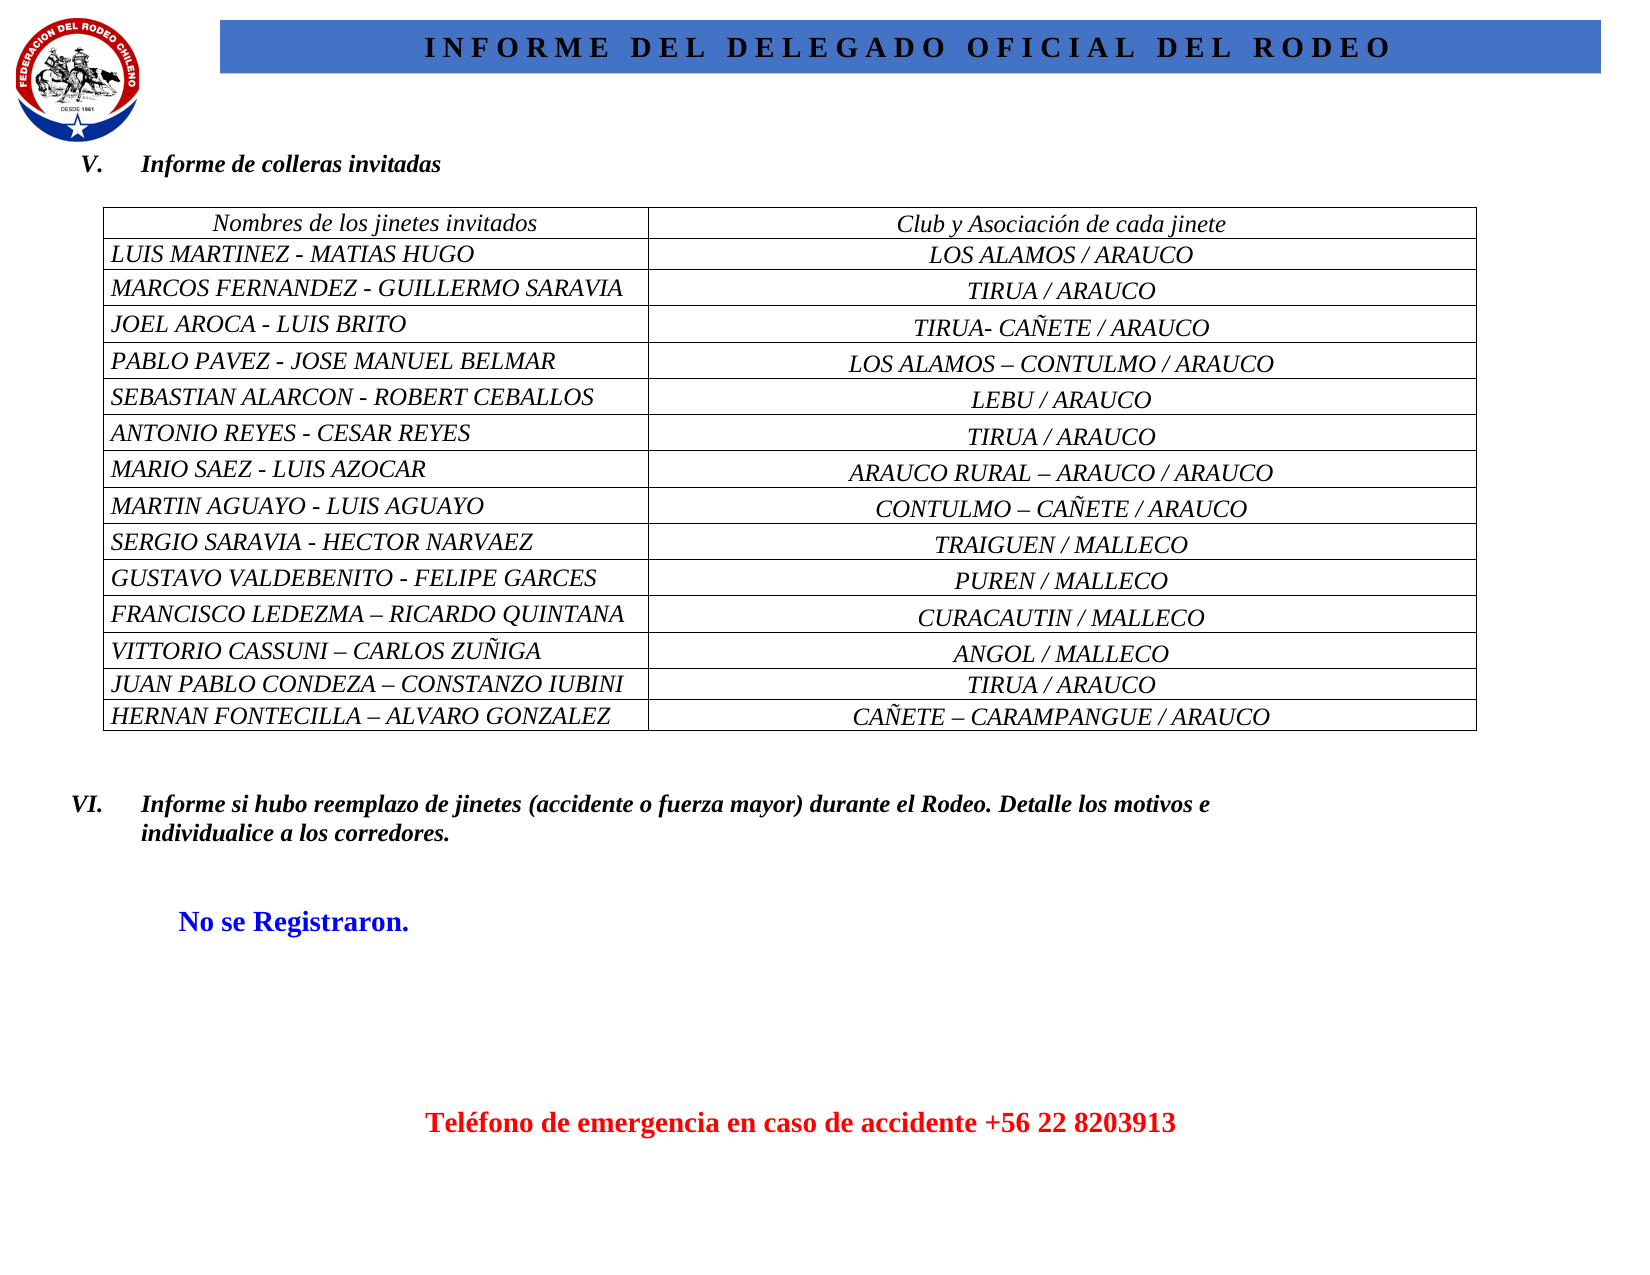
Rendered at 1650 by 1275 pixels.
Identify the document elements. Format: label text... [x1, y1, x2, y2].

table_cell MARIO SAEZ - LUIS AZOCAR [104, 451, 648, 487]
table_cell SEBASTIAN ALARCON - ROBERT CEBALLOS [104, 379, 648, 414]
table_cell JOEL AROCA - LUIS BRITO [104, 306, 648, 342]
table_cell GUSTAVO VALDEBENITO - FELIPE GARCES [104, 560, 648, 595]
table_cell TRAIGUEN / MALLECO [649, 524, 1476, 559]
table_cell TIRUA- CAÑETE / ARAUCO [649, 306, 1476, 342]
list Informe de colleras invitadas [103, 149, 1329, 178]
table_cell CONTULMO – CAÑETE / ARAUCO [649, 488, 1476, 523]
picture [15, 18, 140, 142]
table_cell FRANCISCO LEDEZMA – RICARDO QUINTANA [104, 596, 648, 632]
table_header Club y Asociación de cada jinete [649, 208, 1476, 238]
table_cell ARAUCO RURAL – ARAUCO / ARAUCO [649, 451, 1476, 487]
list No se Registraron. [178, 904, 1329, 937]
table_cell MARTIN AGUAYO - LUIS AGUAYO [104, 488, 648, 523]
table_cell PUREN / MALLECO [649, 560, 1476, 595]
table_cell HERNAN FONTECILLA – ALVARO GONZALEZ [104, 700, 648, 730]
table_cell CAÑETE – CARAMPANGUE / ARAUCO [649, 700, 1476, 730]
table_cell ANGOL / MALLECO [649, 633, 1476, 668]
table_cell SERGIO SARAVIA - HECTOR NARVAEZ [104, 524, 648, 559]
table_cell LEBU / ARAUCO [649, 379, 1476, 414]
list Informe si hubo reemplazo de jinetes (accidente o fuerza mayor) durante el Rodeo. Detalle los motivos e individualice a los corredores. [103, 789, 1329, 846]
table_cell ANTONIO REYES - CESAR REYES [104, 415, 648, 450]
table_cell TIRUA / ARAUCO [649, 669, 1476, 699]
table_cell LOS ALAMOS – CONTULMO / ARAUCO [649, 343, 1476, 378]
table_cell CURACAUTIN / MALLECO [649, 596, 1476, 632]
table_cell JUAN PABLO CONDEZA – CONSTANZO IUBINI [104, 669, 648, 699]
table_cell VITTORIO CASSUNI – CARLOS ZUÑIGA [104, 633, 648, 668]
table_cell LOS ALAMOS / ARAUCO [649, 239, 1476, 269]
table_header Nombres de los jinetes invitados [104, 208, 648, 238]
table_cell PABLO PAVEZ - JOSE MANUEL BELMAR [104, 343, 648, 378]
table_cell MARCOS FERNANDEZ - GUILLERMO SARAVIA [104, 270, 648, 305]
table_cell LUIS MARTINEZ - MATIAS HUGO [104, 239, 648, 269]
table_cell TIRUA / ARAUCO [649, 415, 1476, 450]
table_cell TIRUA / ARAUCO [649, 270, 1476, 305]
